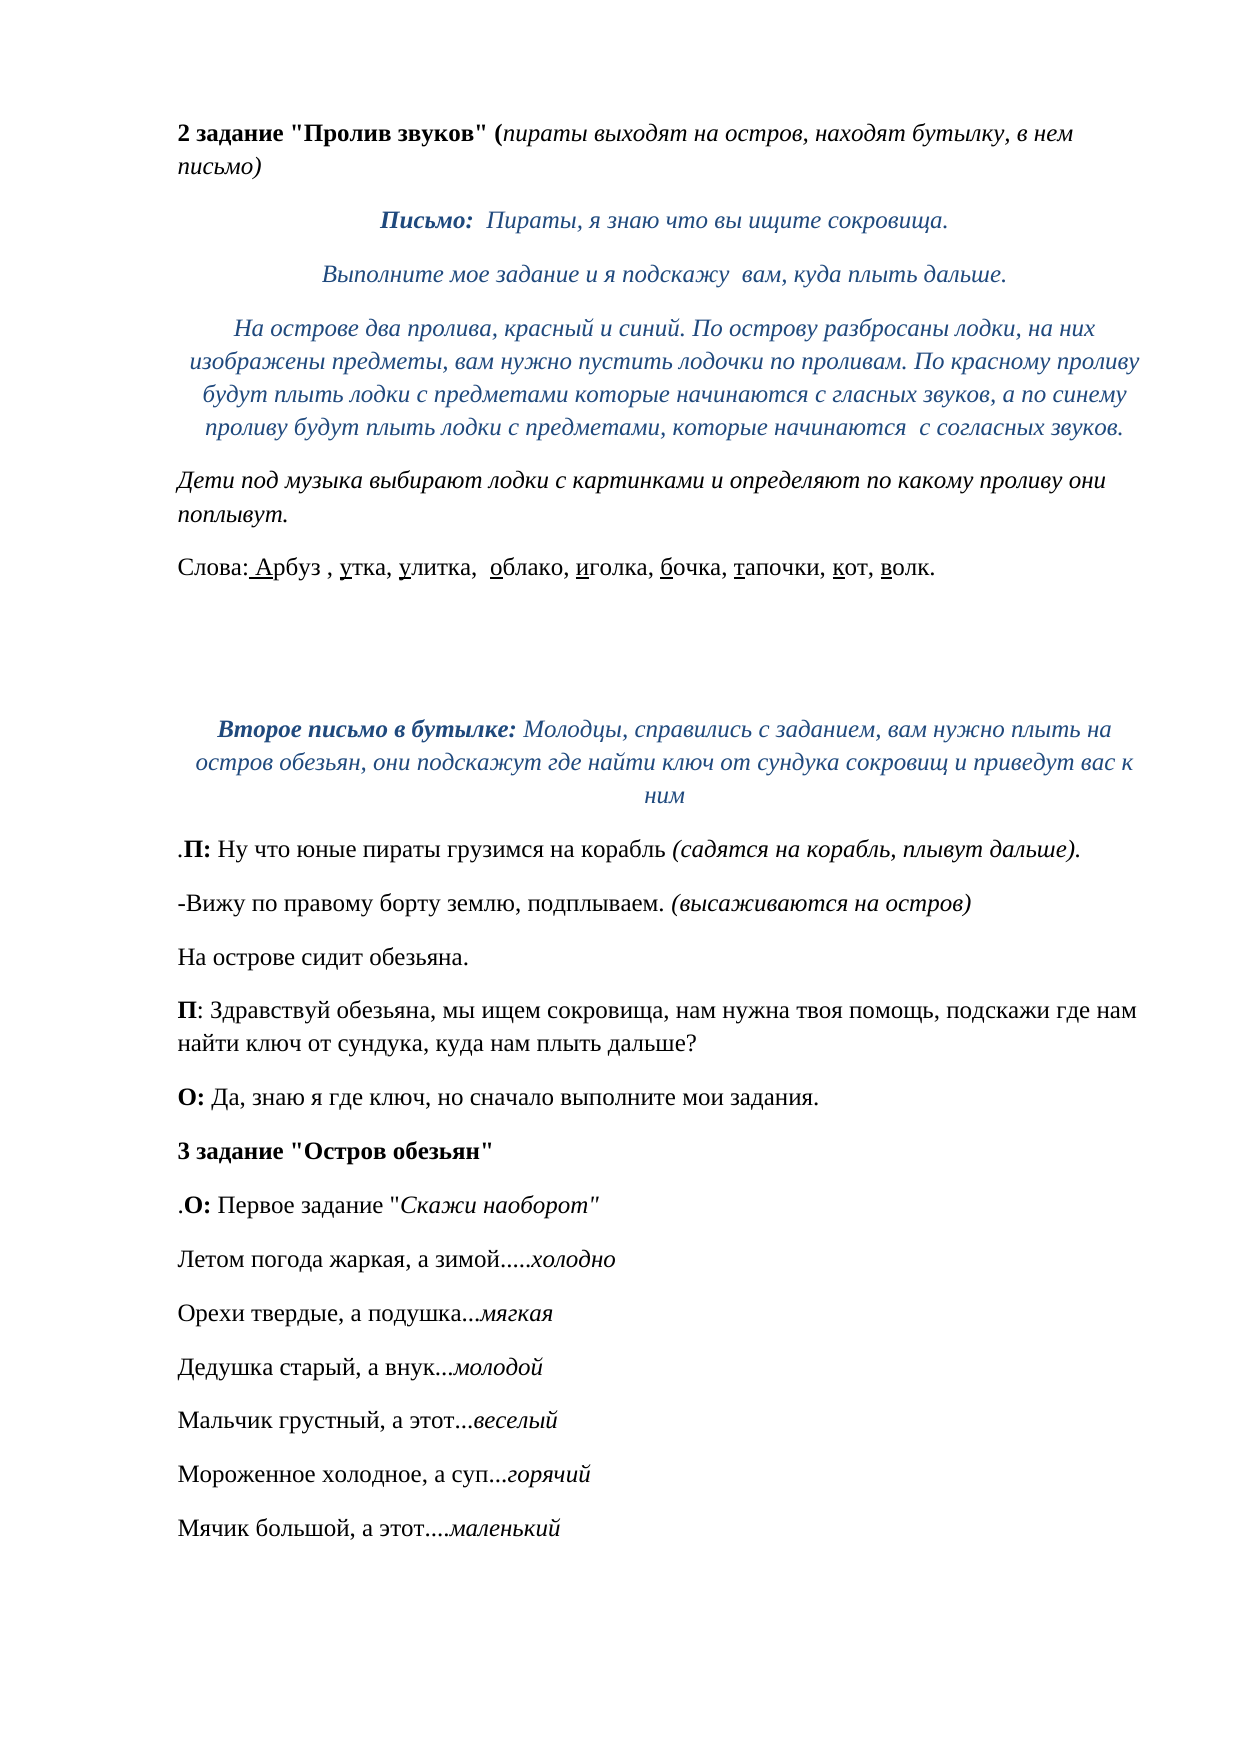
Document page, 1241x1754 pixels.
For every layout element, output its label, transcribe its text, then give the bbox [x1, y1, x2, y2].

text Летом погода жаркая, а зимой.....холодно [177, 1244, 1152, 1273]
text Мороженное холодное, а суп...горячий [177, 1459, 1152, 1488]
text Письмо: Пираты, я знаю что вы ищите сокровища. [177, 205, 1152, 234]
text Орехи твердые, а подушка...мягкая [177, 1298, 1152, 1327]
text Дети под музыка выбирают лодки с картинками и определяют по какому проливу они поплывут. [177, 466, 1152, 527]
text Выполните мое задание и я подскажу вам, куда плыть дальше. [177, 259, 1152, 288]
text О: Да, знаю я где ключ, но сначало выполните мои задания. [177, 1082, 1152, 1111]
text П: Здравствуй обезьяна, мы ищем сокровища, нам нужна твоя помощь, подскажи где нам найти ключ от сундука, куда нам плыть дальше? [177, 996, 1152, 1057]
text Второе письмо в бутылке: Молодцы, справились с заданием, вам нужно плыть на остров обезьян, они подскажут где найти ключ от сундука сокровищ и приведут вас к ним [177, 714, 1152, 809]
text .П: Ну что юные пираты грузимся на корабль (садятся на корабль, плывут дальше). [177, 834, 1152, 863]
text -Вижу по правому борту землю, подплываем. (высаживаются на остров) [177, 888, 1152, 917]
text Мячик большой, а этот....маленький [177, 1513, 1152, 1542]
text .О: Первое задание "Скажи наоборот" [177, 1190, 1152, 1219]
text На острове сидит обезьяна. [177, 942, 1152, 970]
text На острове два пролива, красный и синий. По острову разбросаны лодки, на них изображены предметы, вам нужно пустить лодочки по проливам. По красному проливу будут плыть лодки с предметами которые начинаются с гласных звуков, а по синему проливу будут плыть лодки с предметами, которые начинаются с согласных звуков. [177, 313, 1152, 441]
text Дедушка старый, а внук...молодой [177, 1352, 1152, 1380]
text Мальчик грустный, а этот...веселый [177, 1406, 1152, 1434]
text Слова: Арбуз , утка, улитка, облако, иголка, бочка, тапочки, кот, волк. [177, 552, 1152, 581]
text 2 задание "Пролив звуков" (пираты выходят на остров, находят бутылку, в нем письмо) [177, 118, 1152, 180]
text 3 задание "Остров обезьян" [177, 1136, 1152, 1165]
